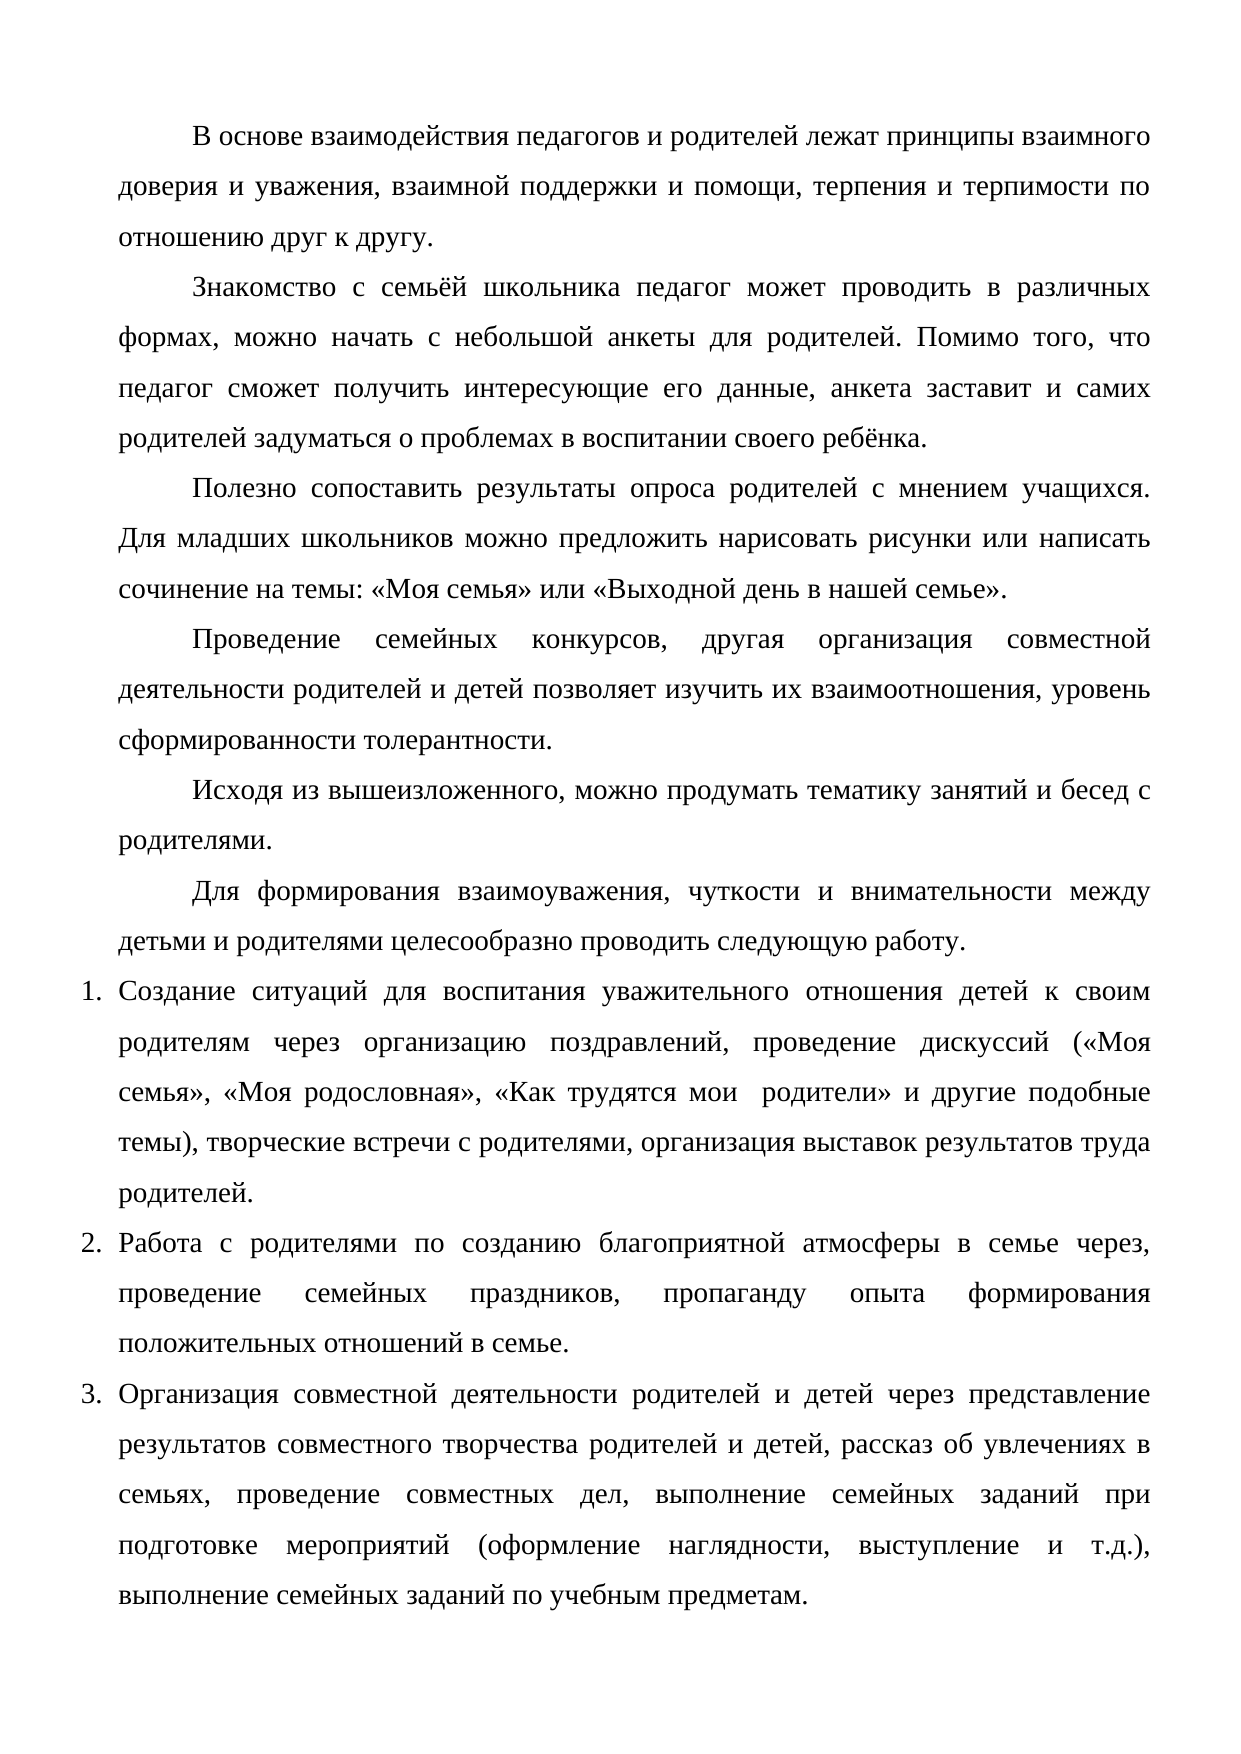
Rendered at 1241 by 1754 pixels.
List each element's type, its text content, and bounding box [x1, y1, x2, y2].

list Организация совместной деятельности родителей и детей через представление результатов совместного творчества родителей и детей, рассказ об увлечениях в семьях, проведение совместных дел, выполнение семейных заданий при подготовке мероприятий (оформление наглядности, выступление и т.д.), выполнение семейных заданий по учебным предметам. [81, 1376, 1152, 1611]
list Создание ситуаций для воспитания уважительного отношения детей к своим родителям через организацию поздравлений, проведение дискуссий («Моя семья», «Моя родословная», «Как трудятся мои родители» и другие подобные темы), творческие встречи с родителями, организация выставок результатов труда родителей. [81, 973, 1152, 1208]
text Для формирования взаимоуважения, чуткости и внимательности между детьми и родителями целесообразно проводить следующую работу. [118, 873, 1152, 957]
text Проведение семейных конкурсов, другая организация совместной деятельности родителей и детей позволяет изучить их взаимоотношения, уровень сформированности толерантности. [118, 621, 1152, 755]
text Полезно сопоставить результаты опроса родителей с мнением учащихся. Для младших школьников можно предложить нарисовать рисунки или написать сочинение на темы: «Моя семья» или «Выходной день в нашей семье». [118, 470, 1152, 604]
text Исходя из вышеизложенного, можно продумать тематику занятий и бесед с родителями. [118, 772, 1152, 856]
text В основе взаимодействия педагогов и родителей лежат принципы взаимного доверия и уважения, взаимной поддержки и помощи, терпения и терпимости по отношению друг к другу. [118, 118, 1152, 252]
text Знакомство с семьёй школьника педагог может проводить в различных формах, можно начать с небольшой анкеты для родителей. Помимо того, что педагог сможет получить интересующие его данные, анкета заставит и самих родителей задуматься о проблемах в воспитании своего ребёнка. [118, 269, 1152, 453]
list Работа с родителями по созданию благоприятной атмосферы в семье через, проведение семейных праздников, пропаганду опыта формирования положительных отношений в семье. [81, 1225, 1152, 1359]
